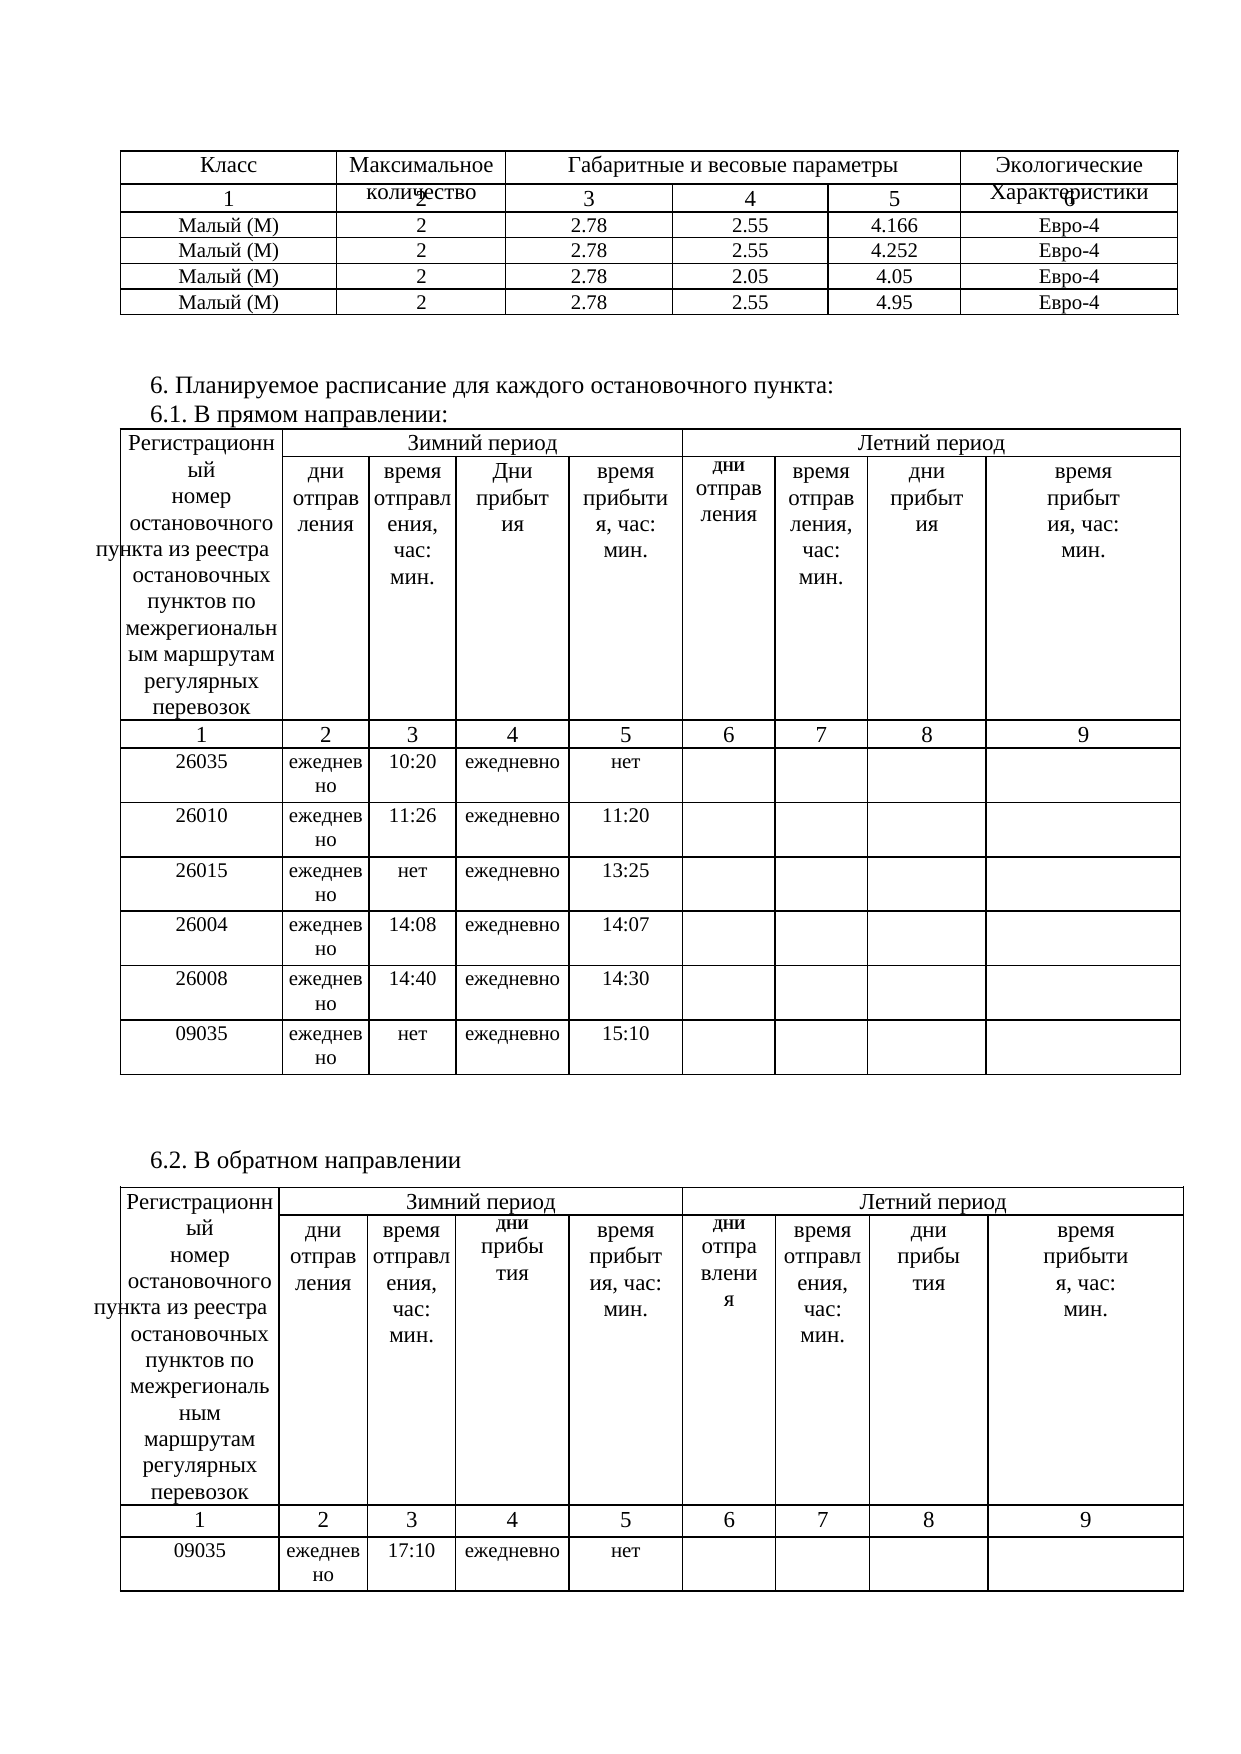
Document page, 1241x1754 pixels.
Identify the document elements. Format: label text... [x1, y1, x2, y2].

table_cell время отправл ения, час: мин. [776, 1216, 869, 1504]
table_cell 5 [570, 721, 682, 747]
table_cell 2.78 [506, 290, 672, 314]
table_cell 5 [570, 1506, 682, 1536]
table_cell нет [370, 858, 455, 910]
table_cell 2 [337, 238, 505, 262]
table_cell ежедневно [457, 966, 568, 1019]
table_cell [683, 749, 774, 802]
table_cell 14:08 [370, 912, 455, 965]
table_cell 7 [776, 721, 867, 747]
table_cell 9 [987, 721, 1180, 747]
table_cell [683, 1538, 775, 1590]
table_cell ежедневно [283, 912, 368, 965]
table_cell 13:25 [570, 858, 682, 910]
table_cell ежедневно [457, 858, 568, 910]
table_cell время прибыти я, час: мин. [989, 1216, 1183, 1504]
table_cell 26015 [121, 858, 282, 910]
table_header Летний период [683, 1188, 1183, 1214]
table_cell 2 [337, 185, 505, 211]
table_cell ежедневно [283, 858, 368, 910]
table_header Летний период [683, 430, 1180, 456]
table_cell 4 [457, 721, 568, 747]
table_cell ежедневно [283, 1021, 368, 1073]
table_cell 4 [673, 185, 827, 211]
table_cell Малый (М) [121, 264, 336, 288]
table_cell [989, 1538, 1183, 1590]
table_cell [776, 749, 867, 802]
table_cell время отправл ения, час: мин. [370, 457, 455, 719]
table_cell дни прибы тия [870, 1216, 987, 1504]
table_cell 2.55 [673, 238, 827, 262]
table_cell Малый (М) [121, 290, 336, 314]
table_cell [683, 803, 774, 856]
table_cell [987, 966, 1180, 1019]
table_cell [683, 1021, 774, 1073]
table_cell 2 [337, 290, 505, 314]
table_header Габаритные и весовые параметры [506, 152, 960, 183]
table_cell Евро-4 [961, 264, 1177, 288]
table_cell [868, 1021, 985, 1073]
table_cell [683, 858, 774, 910]
table_cell время отправ ления, час: мин. [776, 457, 867, 719]
table_cell Евро-4 [961, 290, 1177, 314]
table_cell 14:07 [570, 912, 682, 965]
table_cell 14:30 [570, 966, 682, 1019]
table_cell 09035 [121, 1021, 282, 1073]
table_cell ежедневно [457, 803, 568, 856]
table_cell [868, 912, 985, 965]
table_cell время прибыти я, час: мин. [570, 457, 682, 719]
table_cell ежедневно [283, 803, 368, 856]
table_cell 17:10 [368, 1538, 455, 1590]
table_cell ежедневно [457, 749, 568, 802]
table_cell 2.78 [506, 213, 672, 237]
table_cell Дни прибыт ия [457, 457, 568, 719]
table_cell [776, 803, 867, 856]
table_cell [868, 803, 985, 856]
table_cell 2.78 [506, 264, 672, 288]
table_cell 4 [456, 1506, 568, 1536]
table_cell 14:40 [370, 966, 455, 1019]
table_cell ежедневно [283, 966, 368, 1019]
table_cell 26004 [121, 912, 282, 965]
table_cell дни прибыт ия [868, 457, 985, 719]
table_cell 26035 [121, 749, 282, 802]
table_header Зимний период [280, 1188, 682, 1214]
table_cell дни отправ ления [280, 1216, 367, 1504]
table_cell 1 [121, 721, 282, 747]
table_cell [776, 1538, 869, 1590]
table_cell 3 [506, 185, 672, 211]
table_cell 6 [683, 1506, 775, 1536]
table_cell 1 [121, 185, 336, 211]
table_cell 8 [868, 721, 985, 747]
table_cell 11:20 [570, 803, 682, 856]
text 6.1. В прямом направлении: [150, 399, 1090, 428]
table_cell время отправл ения, час: мин. [368, 1216, 455, 1504]
table_cell [868, 966, 985, 1019]
table_cell нет [570, 749, 682, 802]
table_cell 3 [368, 1506, 455, 1536]
table_cell [987, 858, 1180, 910]
table_cell ежедневно [280, 1538, 367, 1590]
table_cell ежедневно [457, 912, 568, 965]
table_cell 2.78 [506, 238, 672, 262]
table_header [961, 152, 1177, 183]
table_cell нет [570, 1538, 682, 1590]
table_cell 9 [989, 1506, 1183, 1536]
table_cell 1 [121, 1506, 278, 1536]
table_cell 09035 [121, 1538, 278, 1590]
table_cell 2 [283, 721, 368, 747]
table_cell Евро-4 [961, 238, 1177, 262]
table_cell 5 [829, 185, 960, 211]
table_cell 8 [870, 1506, 987, 1536]
table_cell 15:10 [570, 1021, 682, 1073]
table_cell время прибыт ия, час: мин. [987, 457, 1180, 719]
table_cell 2 [337, 213, 505, 237]
table_cell 2.55 [673, 213, 827, 237]
table_cell ежедневно [283, 749, 368, 802]
table_cell [987, 1021, 1180, 1073]
table_cell ежедневно [457, 1021, 568, 1073]
table_cell 6 [683, 721, 774, 747]
table_cell 4.95 [829, 290, 960, 314]
table_cell нет [370, 1021, 455, 1073]
table_cell 2.55 [673, 290, 827, 314]
table_cell [868, 858, 985, 910]
table_cell Евро-4 [961, 213, 1177, 237]
table_cell [987, 912, 1180, 965]
text 6.2. В обратном направлении [150, 1145, 1090, 1174]
table_cell 11:26 [370, 803, 455, 856]
table_cell [683, 912, 774, 965]
table_cell [870, 1538, 987, 1590]
table_cell [776, 1021, 867, 1073]
table_cell 4.252 [829, 238, 960, 262]
table_cell 3 [370, 721, 455, 747]
table_header Зимний период [283, 430, 682, 456]
table_cell время прибыт ия, час: мин. [570, 1216, 682, 1504]
table_cell 2 [280, 1506, 367, 1536]
table_cell ежедневно [456, 1538, 568, 1590]
table_cell 4.166 [829, 213, 960, 237]
table_cell [776, 966, 867, 1019]
table_cell 6 [961, 185, 1177, 211]
table_cell ДНИ отправ ления [683, 457, 774, 719]
table_cell 4.05 [829, 264, 960, 288]
table_cell [868, 749, 985, 802]
table_cell ДНИ отпра влени я [683, 1216, 775, 1504]
table_cell 26008 [121, 966, 282, 1019]
table_cell 2 [337, 264, 505, 288]
table_header Регистрационный номер остановочного пункта из реестра остановочных пунктов по межрегиональным маршрутам регулярных перевозок [121, 430, 282, 719]
table_cell [776, 912, 867, 965]
table_cell Малый (М) [121, 213, 336, 237]
table_cell Малый (М) [121, 238, 336, 262]
table_cell 2.05 [673, 264, 827, 288]
table_cell 7 [776, 1506, 869, 1536]
table_cell ДНИ прибы тия [456, 1216, 568, 1504]
table_cell [776, 858, 867, 910]
table_cell 26010 [121, 803, 282, 856]
table_cell дни отправ ления [283, 457, 368, 719]
table_header Класс [121, 152, 336, 183]
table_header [121, 1188, 278, 1504]
table_cell 10:20 [370, 749, 455, 802]
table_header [337, 152, 505, 183]
table_cell [987, 803, 1180, 856]
table_cell [987, 749, 1180, 802]
table_cell [683, 966, 774, 1019]
text 6. Планируемое расписание для каждого остановочного пункта: [150, 370, 1090, 399]
